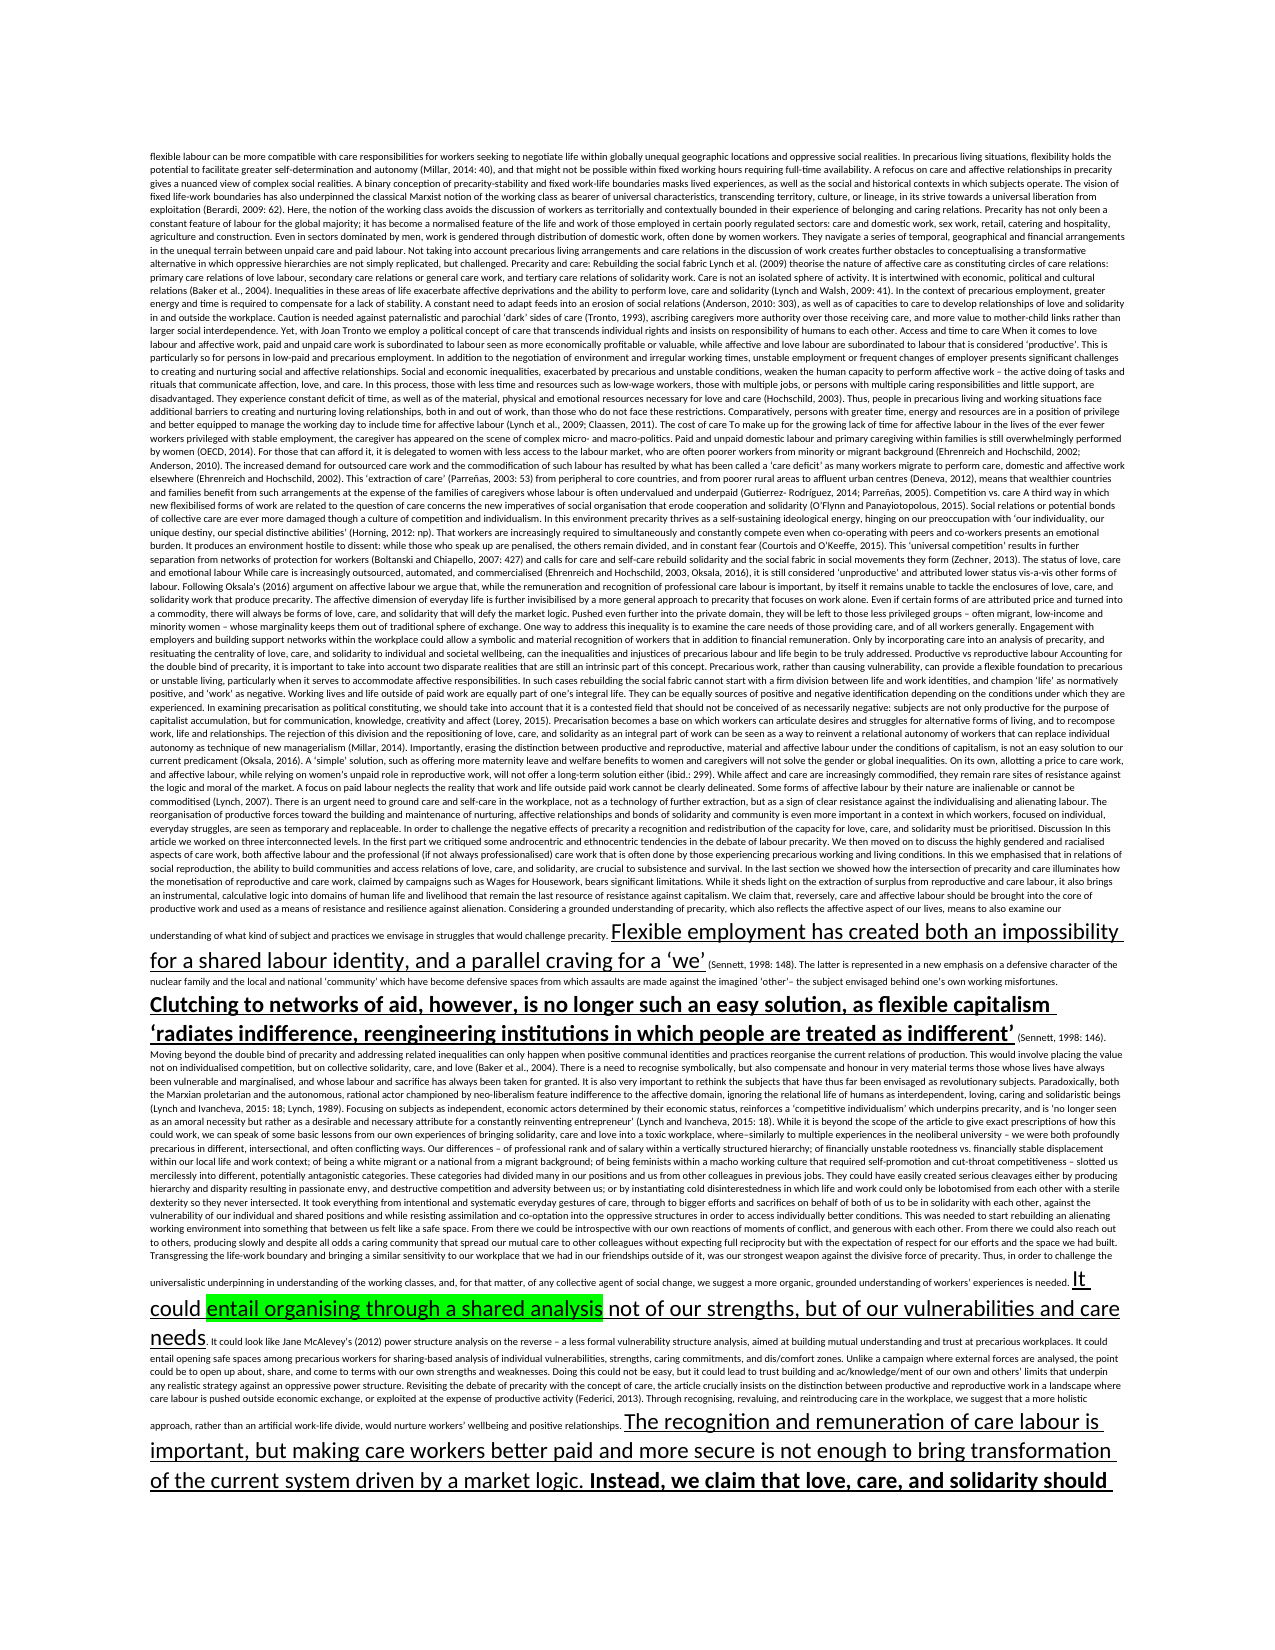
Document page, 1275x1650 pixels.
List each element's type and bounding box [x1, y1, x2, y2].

text [150, 150, 1125, 1494]
